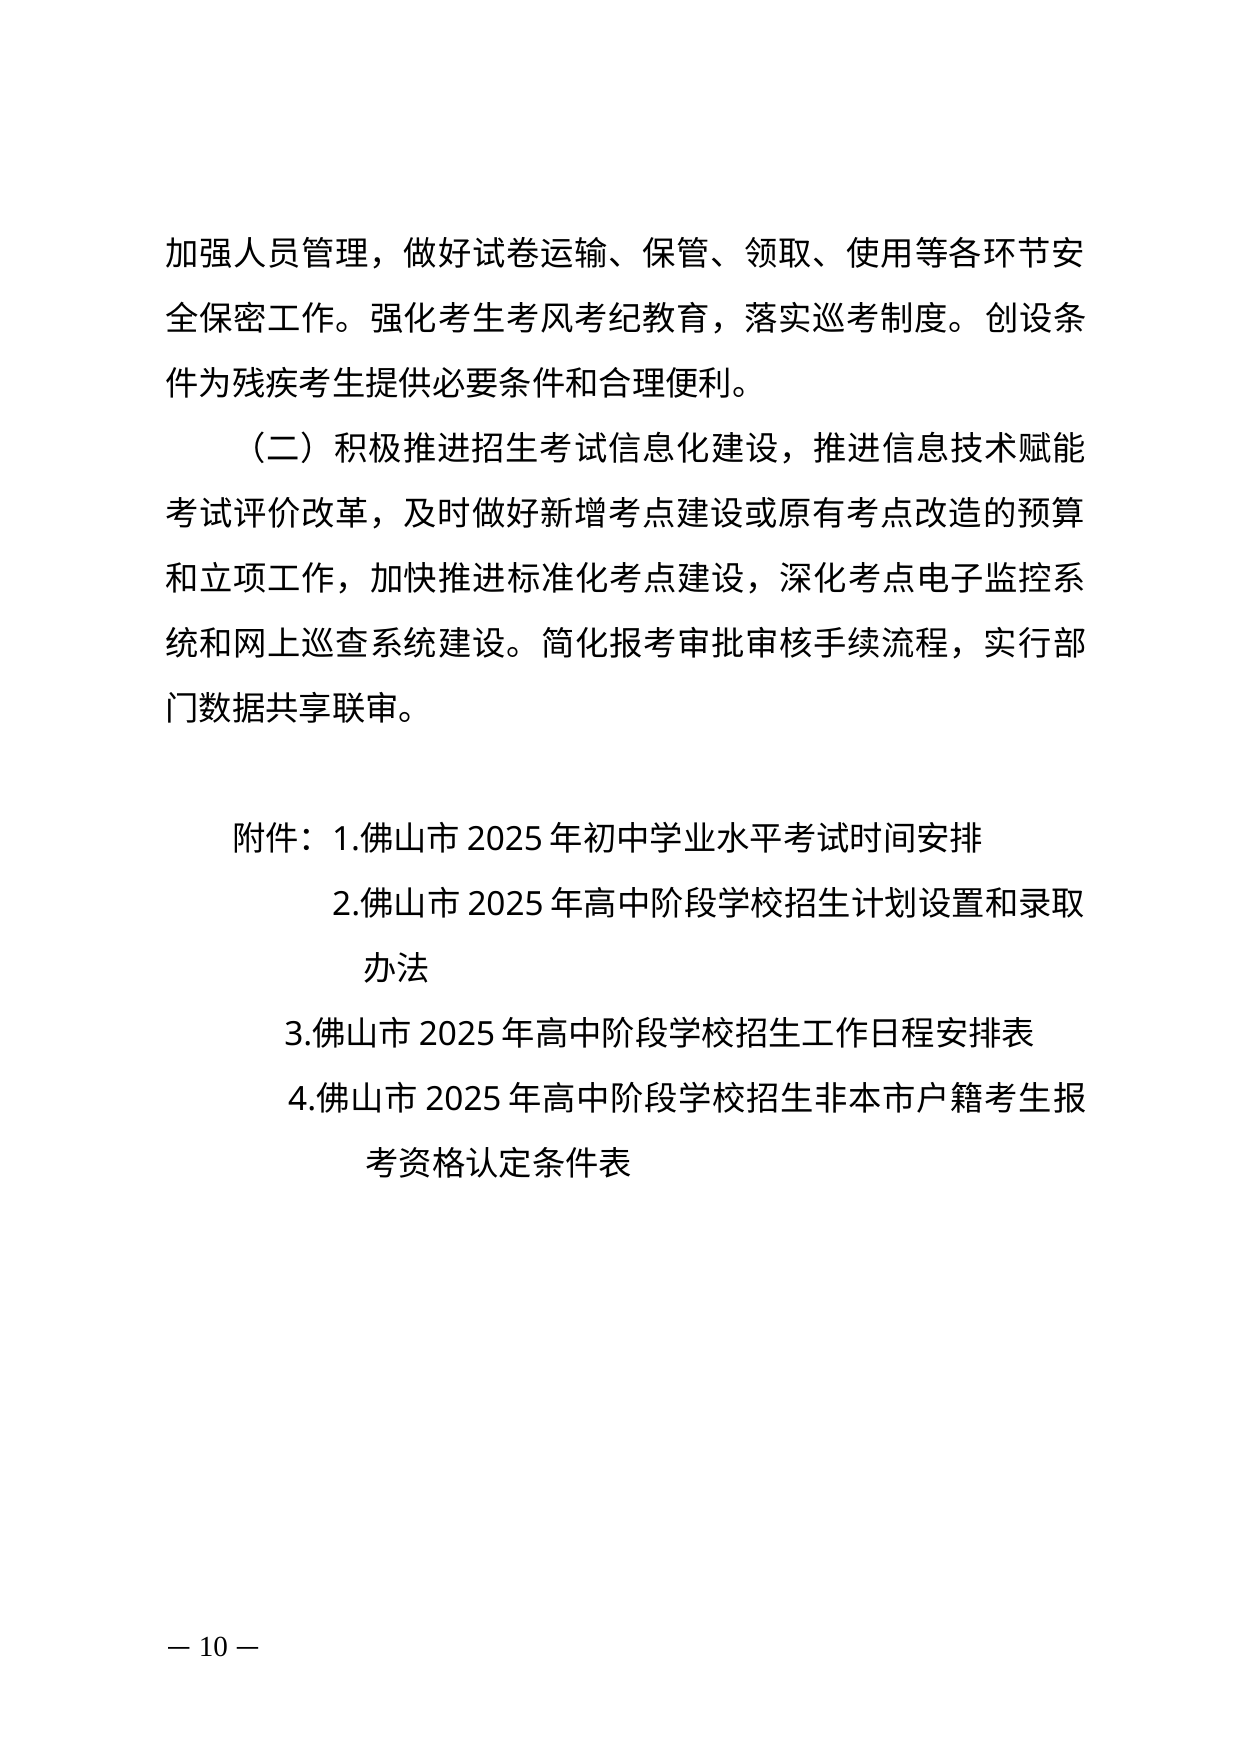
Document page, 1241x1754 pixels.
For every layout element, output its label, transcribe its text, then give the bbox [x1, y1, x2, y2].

text 3.佛山市2025年高中阶段学校招生工作日程安排表 [165, 998, 1087, 1063]
text 附件：1.佛山市2025年初中学业水平考试时间安排 [232, 803, 1087, 868]
text 2.佛山市2025年高中阶段学校招生计划设置和录取办法 [332, 868, 1087, 998]
text 4.佛山市2025年高中阶段学校招生非本市户籍考生报考资格认定条件表 [232, 1063, 1087, 1193]
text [165, 218, 1087, 413]
text （二）积极推进招生考试信息化建设，推进信息技术赋能考试评价改革，及时做好新增考点建设或原有考点改造的预算和立项工作，加快推进标准化考点建设，深化考点电子监控系统和网上巡查系统建设。简化报考审批审核手续流程，实行部门数据共享联审。 [165, 413, 1087, 738]
